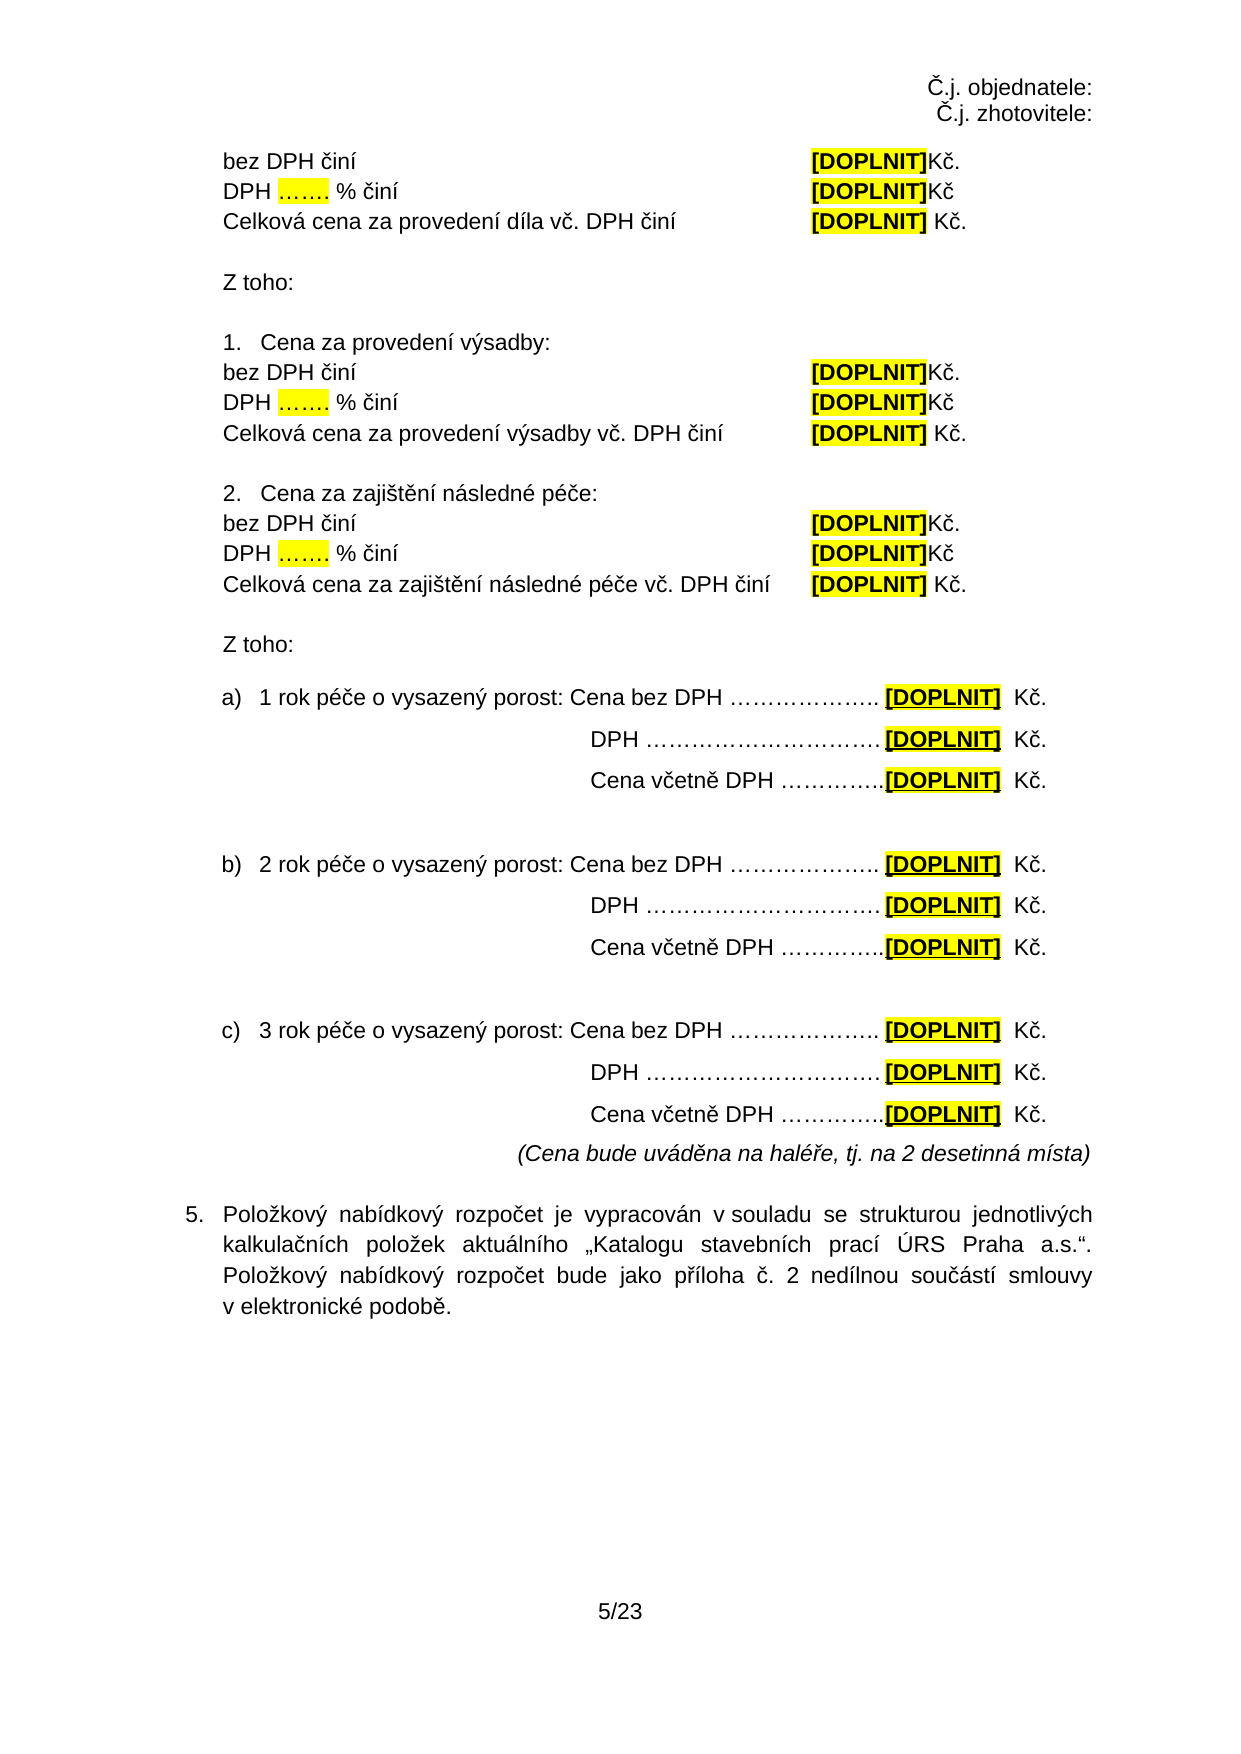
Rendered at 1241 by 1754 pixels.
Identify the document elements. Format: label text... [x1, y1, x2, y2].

text DPH …………………………. [DOPLNIT] Kč. [148, 724, 1093, 753]
list 1 rok péče o vysazený porost: Cena bez DPH ……………….. [DOPLNIT] Kč. [221, 682, 1093, 711]
list DPH ……. % činí [DOPLNIT]Kč [927, 389, 1093, 416]
list Z toho: [223, 268, 1093, 295]
text DPH …………………………. [DOPLNIT] Kč. [148, 1057, 1093, 1086]
list Položkový nabídkový rozpočet je vypracován v souladu se strukturou jednotlivých kalkulačních položek aktuálního „Katalogu stavebních prací ÚRS Praha a.s.“. Položkový nabídkový rozpočet bude jako příloha č. 2 nedílnou součástí smlouvy v elektronické podobě. [185, 1201, 1093, 1320]
list 3 rok péče o vysazený porost: Cena bez DPH ……………….. [DOPLNIT] Kč. [221, 1015, 1093, 1044]
text Cena včetně DPH ………….. [DOPLNIT] Kč. [148, 932, 1093, 961]
list DPH ……. % činí [DOPLNIT]Kč [329, 389, 811, 416]
list bez DPH činí [DOPLNIT]Kč. [927, 510, 1093, 536]
list Cena za zajištění následné péče: [223, 480, 1093, 506]
list Celková cena za provedení díla vč. DPH činí [DOPLNIT] Kč. [927, 208, 1093, 234]
list DPH ……. % činí [DOPLNIT]Kč [927, 540, 1093, 567]
list Celková cena za zajištění následné péče vč. DPH činí [DOPLNIT] Kč. [927, 571, 1093, 597]
list DPH ……. % činí [DOPLNIT]Kč [329, 540, 811, 567]
text Cena včetně DPH ………….. [DOPLNIT] Kč. [148, 1099, 1093, 1128]
list Celková cena za zajištění následné péče vč. DPH činí [DOPLNIT] Kč. [223, 571, 811, 597]
list Cena za provedení výsadby: [223, 329, 1093, 355]
list Celková cena za provedení výsadby vč. DPH činí [DOPLNIT] Kč. [223, 419, 1093, 446]
text DPH …………………………. [DOPLNIT] Kč. [148, 890, 1093, 919]
list DPH ……. % činí [DOPLNIT]Kč [927, 178, 1093, 204]
list bez DPH činí [DOPLNIT]Kč. [927, 148, 1093, 174]
list DPH ……. % činí [DOPLNIT]Kč [329, 178, 811, 204]
list Celková cena za provedení díla vč. DPH činí [DOPLNIT] Kč. [223, 208, 811, 234]
list 2 rok péče o vysazený porost: Cena bez DPH ……………….. [DOPLNIT] Kč. [221, 849, 1093, 878]
list bez DPH činí [DOPLNIT]Kč. [223, 148, 811, 174]
list bez DPH činí [DOPLNIT]Kč. [223, 510, 811, 536]
list bez DPH činí [DOPLNIT]Kč. [223, 359, 811, 385]
list bez DPH činí [DOPLNIT]Kč. [927, 359, 1093, 385]
list Z toho: [223, 631, 1093, 657]
list (Cena bude uváděna na haléře, tj. na 2 desetinná místa) [223, 1140, 1093, 1167]
text Cena včetně DPH ………….. [DOPLNIT] Kč. [148, 765, 1093, 794]
